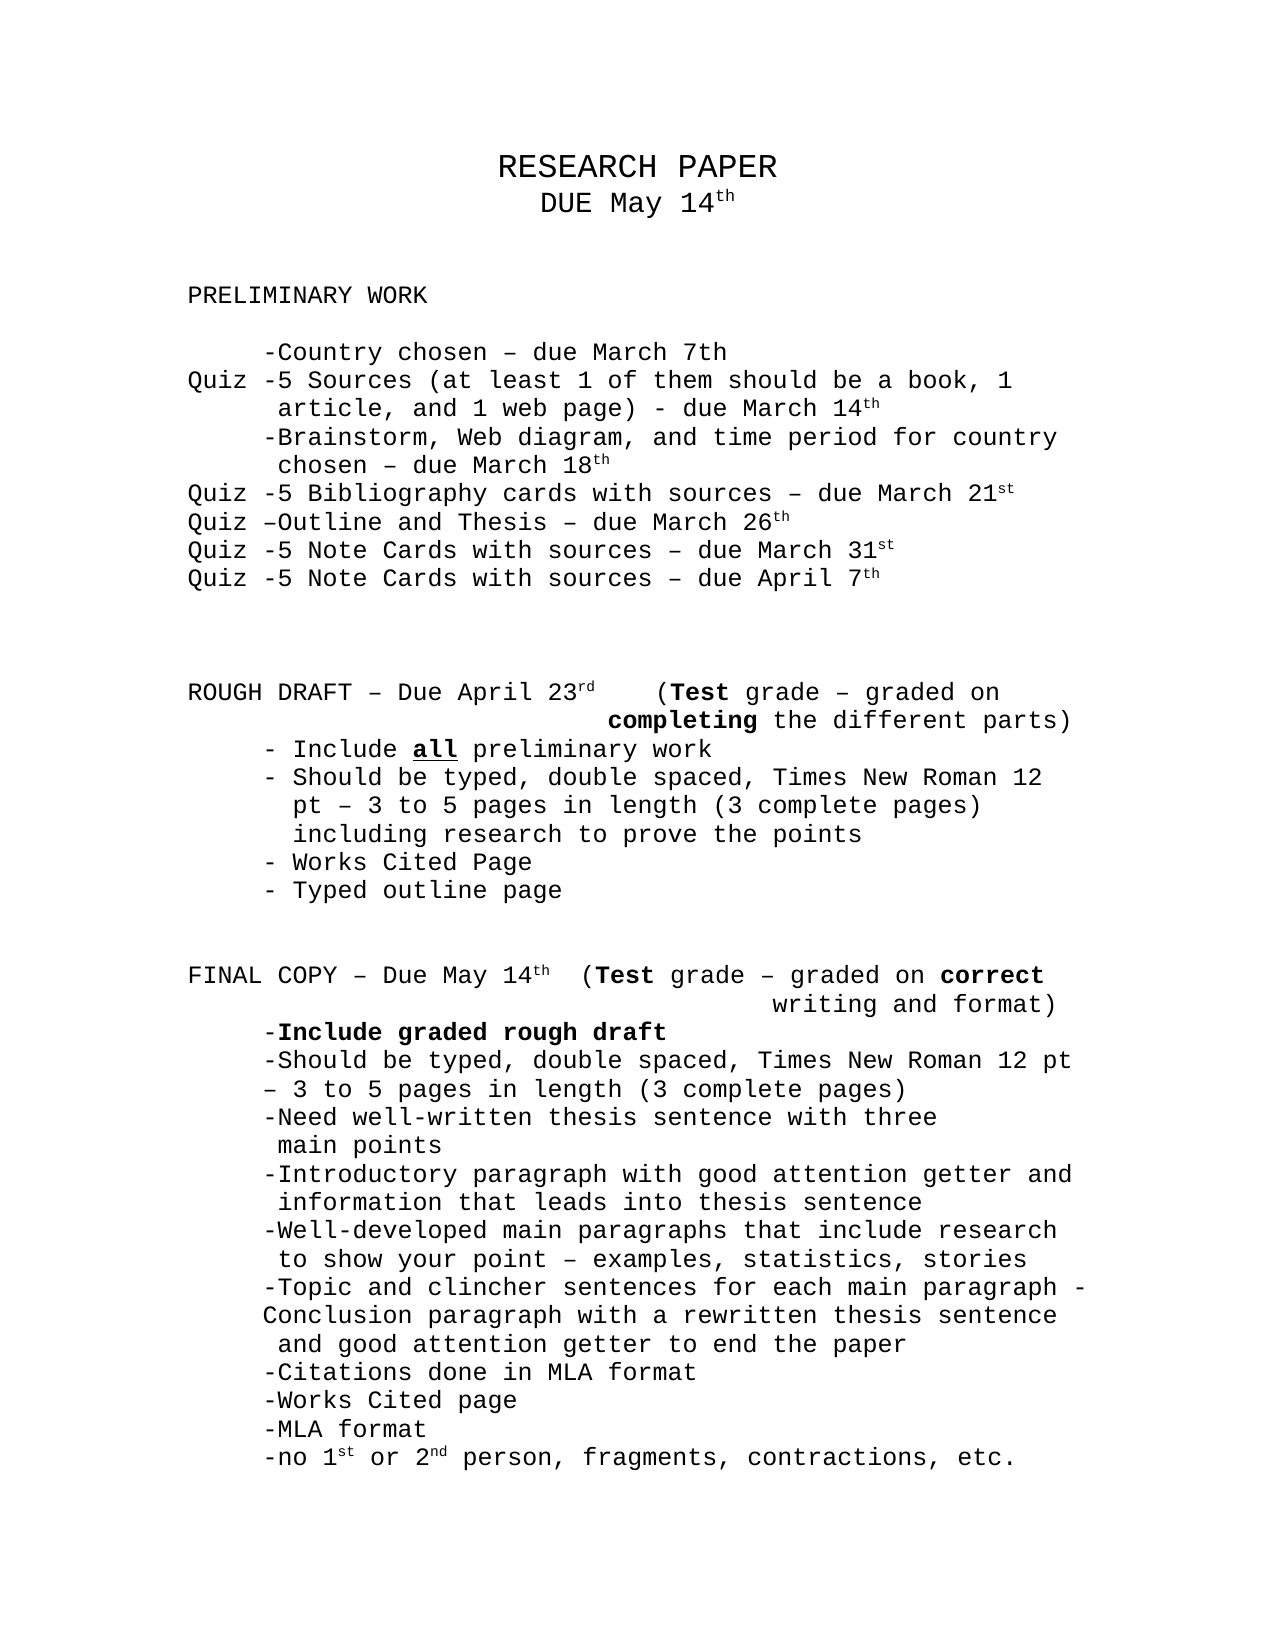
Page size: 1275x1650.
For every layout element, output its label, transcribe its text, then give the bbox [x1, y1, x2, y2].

text -no 1st or 2nd person, fragments, contractions, etc. [187, 1445, 1087, 1473]
text - Works Cited Page [187, 850, 1087, 878]
text Quiz –Outline and Thesis – due March 26th [187, 509, 1087, 538]
text -Should be typed, double spaced, Times New Roman 12 pt [187, 1048, 1087, 1076]
text writing and format) [187, 991, 1087, 1020]
text -Works Cited page [187, 1388, 1087, 1416]
text Quiz -5 Note Cards with sources – due March 31st [187, 538, 1087, 566]
text DUE May 14th [187, 188, 1087, 221]
text ROUGH DRAFT – Due April 23rd (Test grade – graded on [187, 680, 1087, 708]
text Quiz -5 Bibliography cards with sources – due March 21st [187, 481, 1087, 509]
text -Citations done in MLA format [187, 1360, 1087, 1388]
text - Typed outline page [187, 878, 1087, 906]
text information that leads into thesis sentence [262, 1190, 1087, 1218]
text -Need well-written thesis sentence with three [187, 1105, 1087, 1133]
text RESEARCH PAPER [187, 150, 1087, 188]
text chosen – due March 18th [262, 453, 1087, 481]
text -Brainstorm, Web diagram, and time period for country [262, 424, 1087, 453]
text – 3 to 5 pages in length (3 complete pages) [187, 1076, 1087, 1105]
text -Topic and clincher sentences for each main paragraph -Conclusion paragraph with a rewritten thesis sentence [262, 1275, 1087, 1331]
text including research to prove the points [187, 821, 1087, 850]
text to show your point – examples, statistics, stories [187, 1246, 1087, 1275]
text FINAL COPY – Due May 14th (Test grade – graded on correct [187, 963, 1087, 991]
text article, and 1 web page) - due March 14th [262, 396, 1087, 424]
text pt – 3 to 5 pages in length (3 complete pages) [187, 793, 1087, 821]
text Quiz -5 Sources (at least 1 of them should be a book, 1 [187, 368, 1087, 396]
text -Introductory paragraph with good attention getter and [187, 1161, 1087, 1190]
text completing the different parts) [187, 708, 1087, 736]
text PRELIMINARY WORK [187, 282, 1087, 311]
text - Include all preliminary work [187, 736, 1087, 765]
text -Country chosen – due March 7th [187, 339, 1087, 368]
text -MLA format [187, 1416, 1087, 1445]
text and good attention getter to end the paper [187, 1331, 1087, 1360]
text Quiz -5 Note Cards with sources – due April 7th [187, 566, 1087, 594]
text - Should be typed, double spaced, Times New Roman 12 [187, 765, 1087, 793]
text main points [262, 1133, 1087, 1161]
text -Include graded rough draft [187, 1020, 1087, 1048]
text -Well-developed main paragraphs that include research [187, 1218, 1087, 1246]
